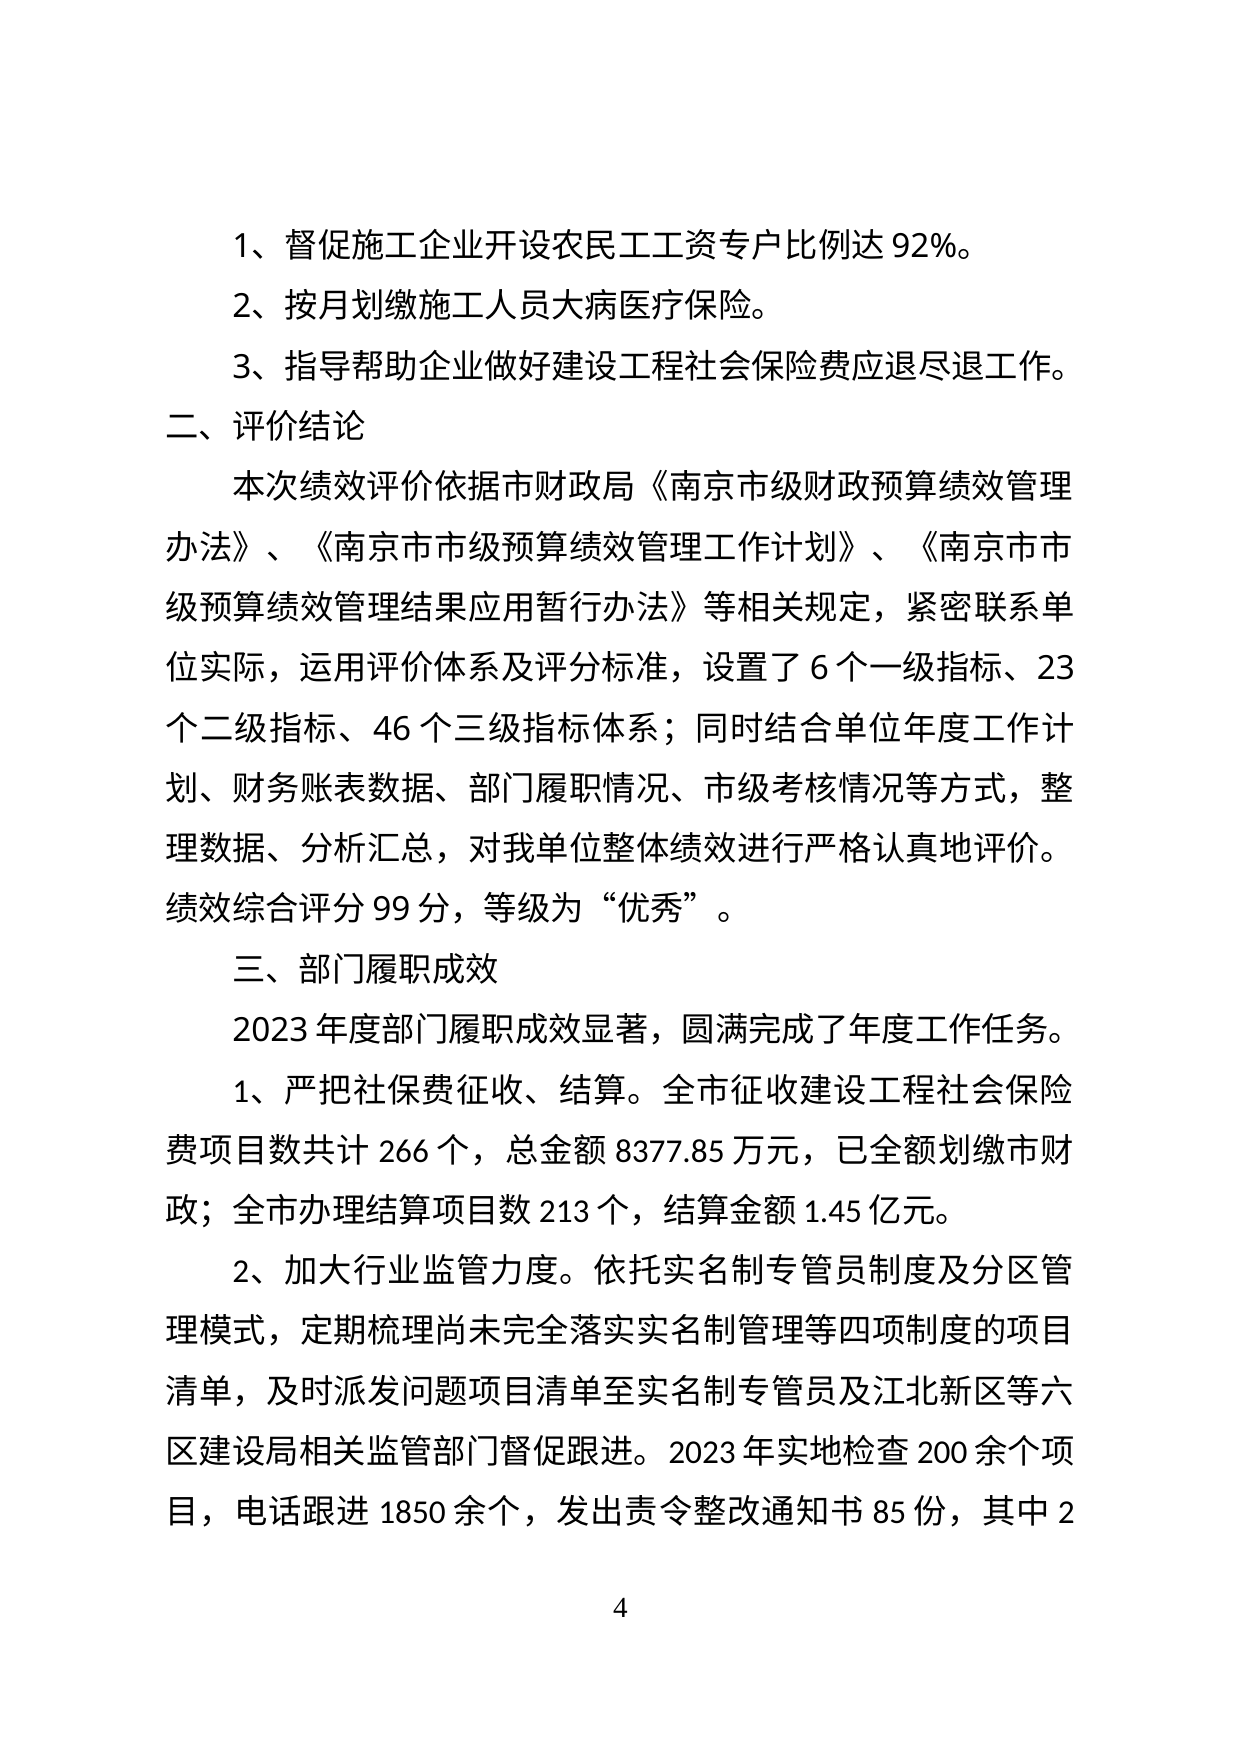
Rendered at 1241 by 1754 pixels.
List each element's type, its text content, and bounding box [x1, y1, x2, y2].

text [165, 1244, 1075, 1533]
text 1、严把社保费征收、结算。全市征收建设工程社会保险费项目数共计266个，总金额8377.85万元，已全额划缴市财政；全市办理结算项目数213个，结算金额1.45亿元。 [165, 1063, 1075, 1232]
text 3、指导帮助企业做好建设工程社会保险费应退尽退工作。二、评价结论 [165, 339, 1075, 448]
text 三、部门履职成效 [165, 943, 1075, 991]
text 本次绩效评价依据市财政局《南京市级财政预算绩效管理办法》、《南京市市级预算绩效管理工作计划》、《南京市市级预算绩效管理结果应用暂行办法》等相关规定，紧密联系单位实际，运用评价体系及评分标准，设置了6个一级指标、23个二级指标、46个三级指标体系；同时结合单位年度工作计划、财务账表数据、部门履职情况、市级考核情况等方式，整理数据、分析汇总，对我单位整体绩效进行严格认真地评价。绩效综合评分99分，等级为“优秀”。 [165, 460, 1075, 931]
text 2023年度部门履职成效显著，圆满完成了年度工作任务。 [165, 1003, 1075, 1051]
text 2、按月划缴施工人员大病医疗保险。 [165, 279, 1075, 327]
text 1、督促施工企业开设农民工工资专户比例达92%。 [165, 218, 1075, 267]
